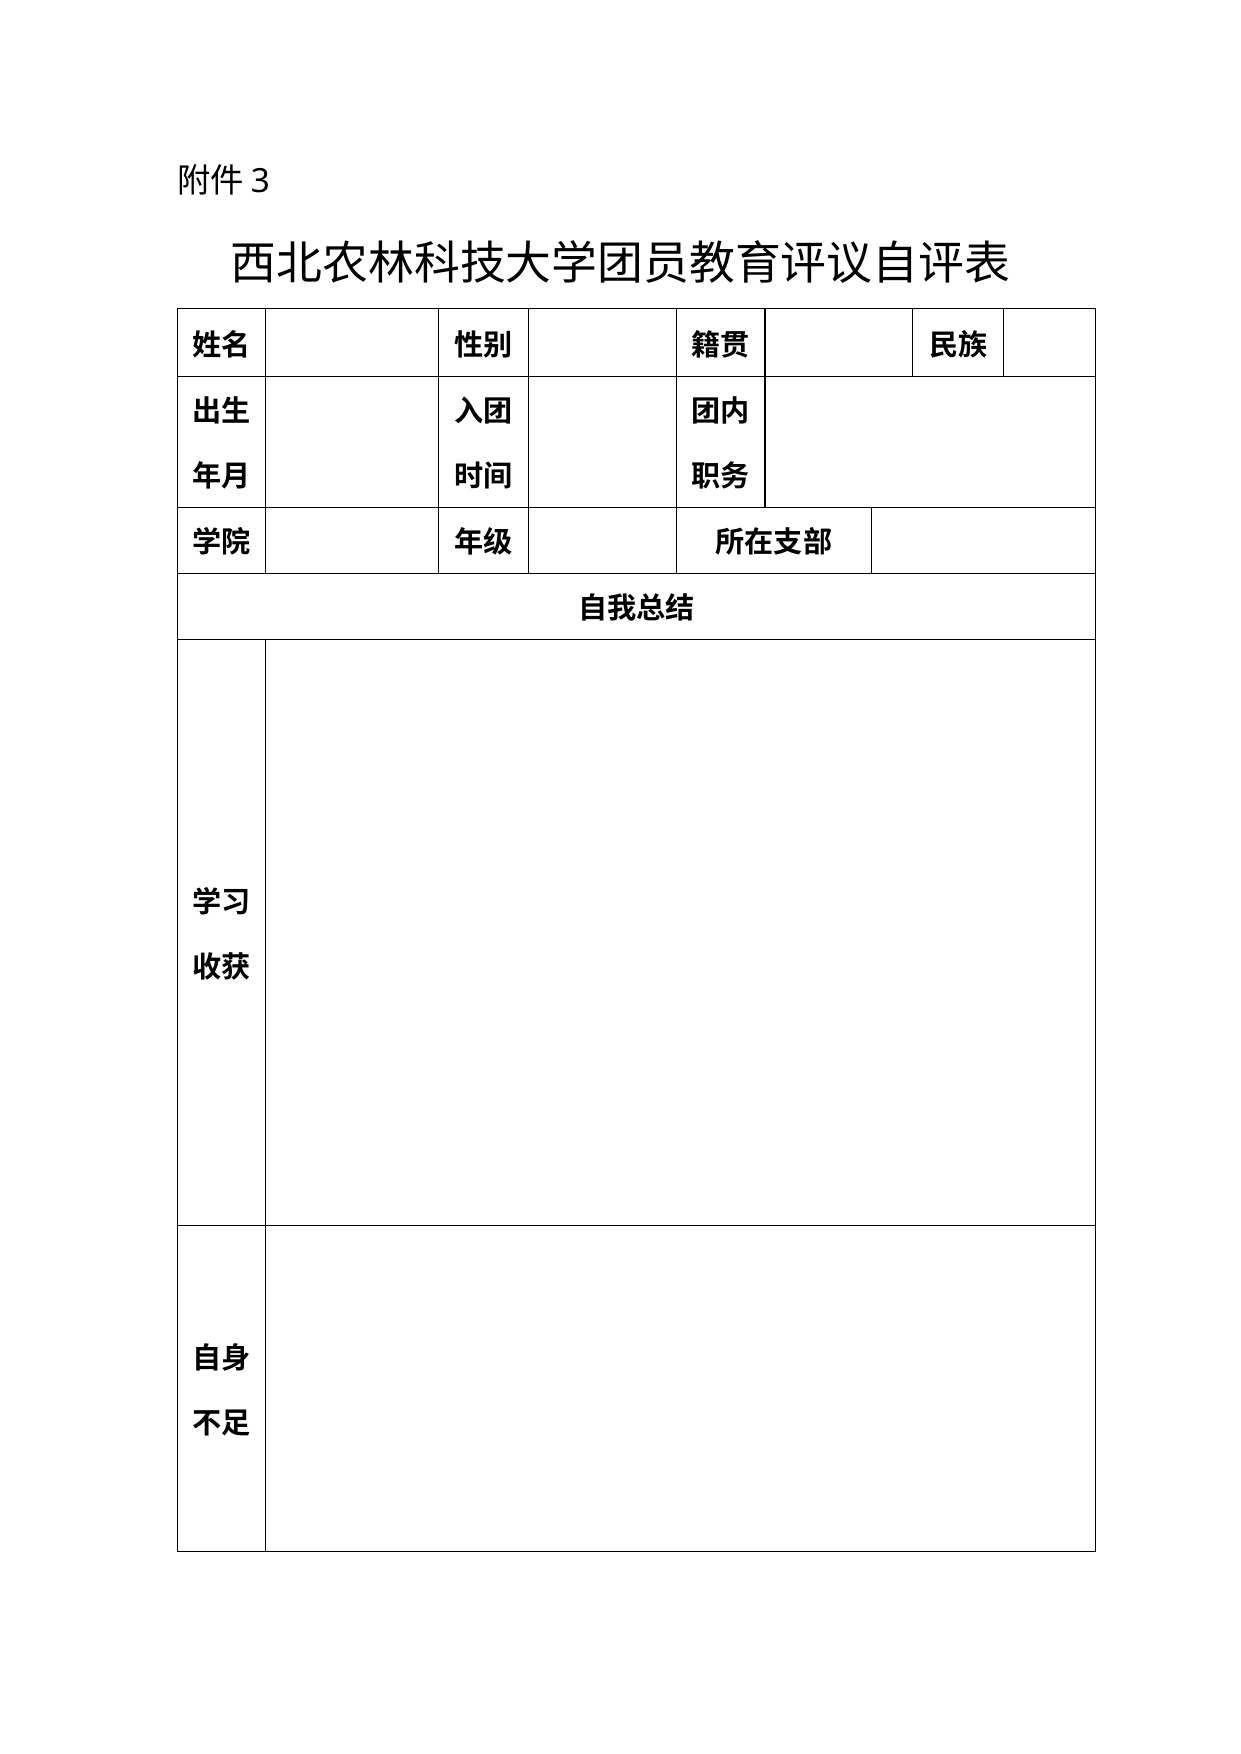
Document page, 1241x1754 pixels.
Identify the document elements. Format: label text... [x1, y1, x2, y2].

table_cell [766, 377, 1095, 507]
table_header 民族 [913, 309, 1003, 376]
table_cell 所在支部 [677, 508, 871, 573]
table_header 性别 [439, 309, 528, 376]
table_cell [266, 377, 438, 507]
table_header [266, 309, 438, 376]
table_cell [266, 508, 438, 573]
table_cell 学习收获 [178, 640, 265, 1225]
table_cell 入团 时间 [439, 377, 528, 507]
table_cell [529, 377, 676, 507]
table_cell [872, 508, 1095, 573]
table_header [766, 309, 912, 376]
table_header [529, 309, 676, 376]
table_header [1004, 309, 1095, 376]
table_header 籍贯 [677, 309, 764, 376]
table_cell [266, 640, 1095, 1225]
table_cell 学院 [178, 508, 265, 573]
table_header 姓名 [178, 309, 265, 376]
table_cell [529, 508, 676, 573]
table_cell 团内 职务 [677, 377, 764, 507]
table_cell 自我总结 [178, 574, 1095, 639]
text 附件3 [177, 146, 1063, 211]
text 西北农林科技大学团员教育评议自评表 [177, 211, 1063, 308]
table_cell 自身不足 [178, 1226, 265, 1551]
table_cell 出生 年月 [178, 377, 265, 507]
table_cell [266, 1226, 1095, 1551]
table_cell 年级 [439, 508, 528, 573]
